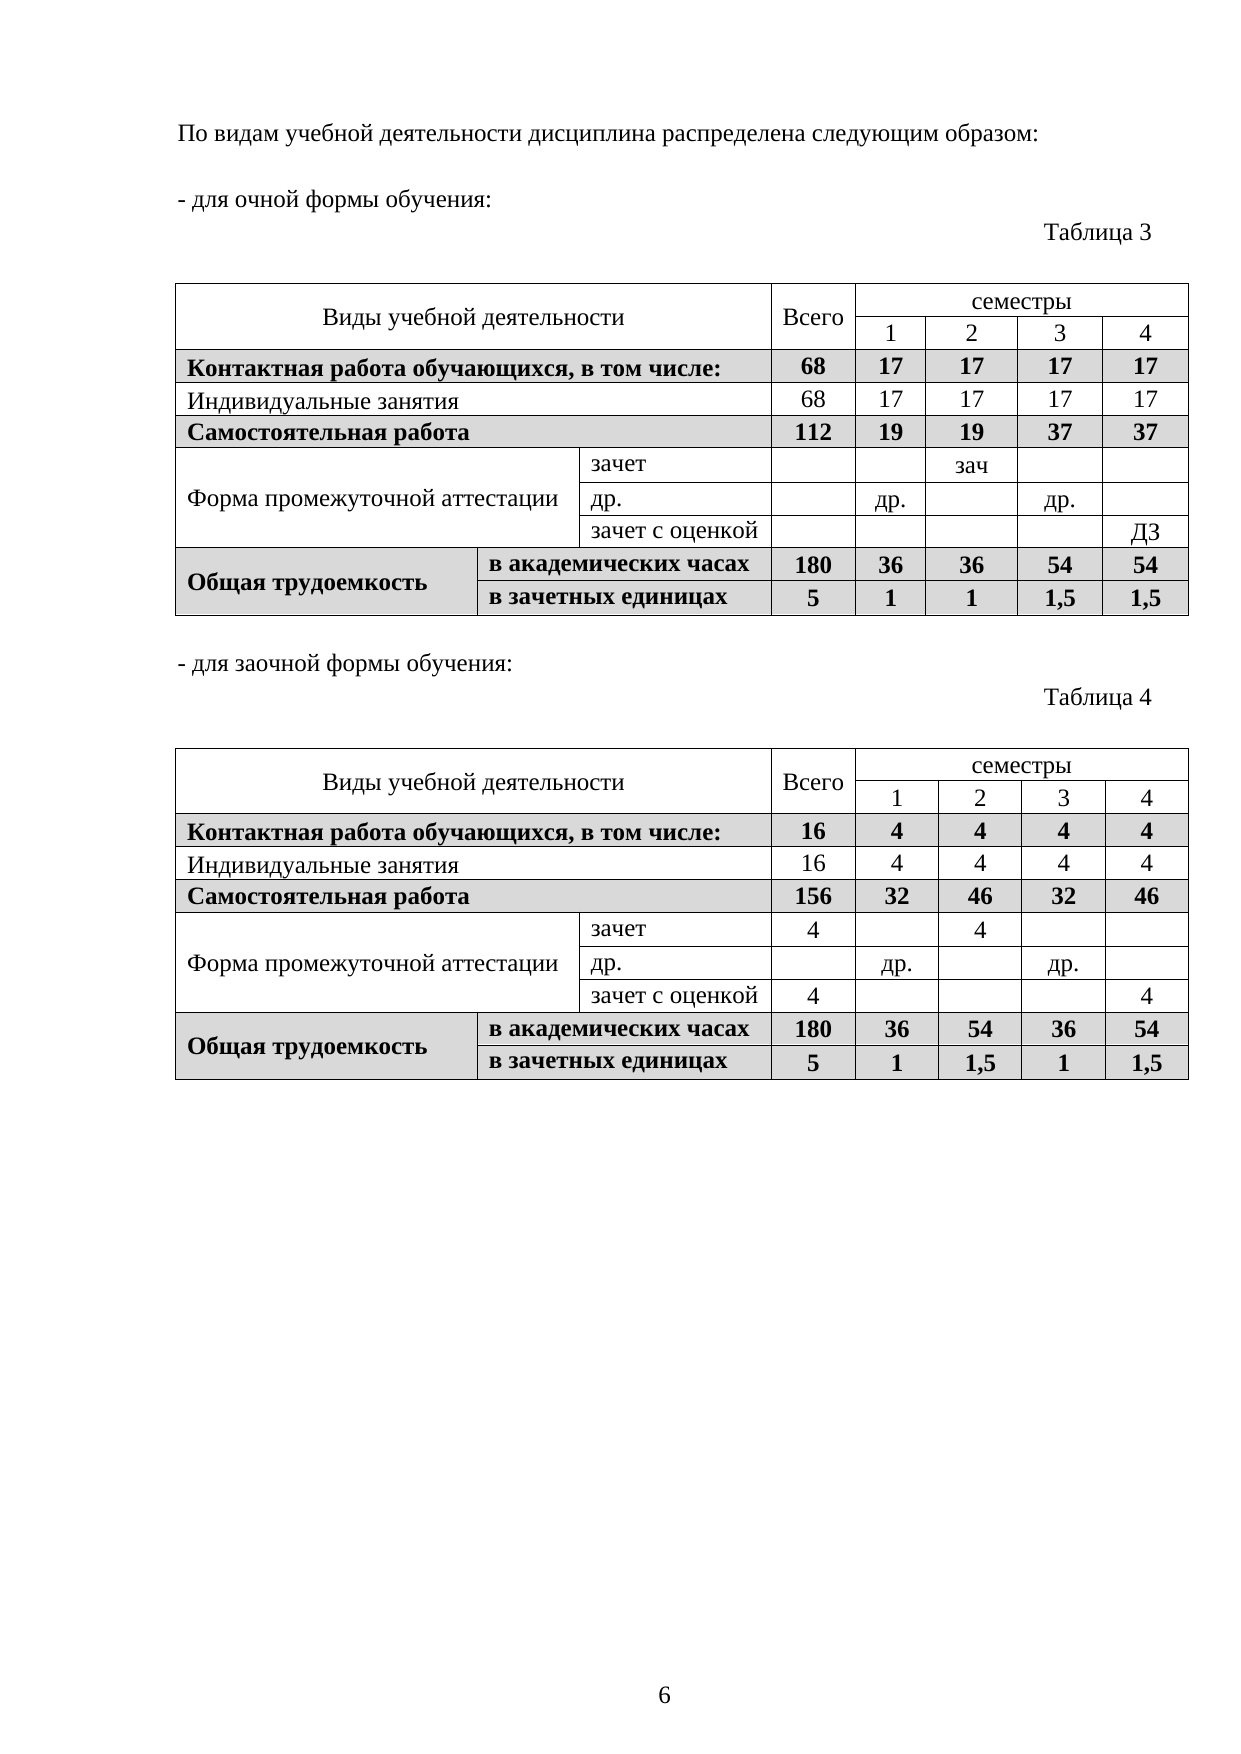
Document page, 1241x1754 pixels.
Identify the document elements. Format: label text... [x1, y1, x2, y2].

table_cell [1018, 516, 1102, 547]
table_cell [772, 947, 855, 979]
table_header семестры [856, 284, 1188, 316]
table_cell 17 [1018, 350, 1102, 382]
table_cell 4 [1106, 781, 1188, 813]
table_cell Индивидуальные занятия [176, 847, 771, 879]
table_cell 4 [772, 980, 855, 1012]
table_cell 1,5 [1103, 581, 1188, 614]
table_header Всего [772, 284, 855, 349]
table_cell 4 [1103, 317, 1188, 349]
text - для заочной формы обучения: [177, 648, 1152, 677]
table_cell [856, 448, 925, 482]
table_cell 17 [1103, 350, 1188, 382]
table_header Виды учебной деятельности [176, 284, 771, 349]
table_cell др. [1022, 947, 1105, 979]
table_cell 180 [772, 548, 855, 580]
table_cell Индивидуальные занятия [176, 383, 771, 414]
table_cell зач [926, 448, 1017, 482]
table_cell 36 [1022, 1013, 1105, 1044]
table_cell 46 [939, 880, 1021, 912]
table_cell 16 [772, 814, 855, 846]
table_cell 4 [939, 814, 1021, 846]
table_cell 4 [1022, 814, 1105, 846]
table_cell [772, 483, 855, 514]
table_cell 19 [856, 416, 925, 447]
table_cell [1018, 448, 1102, 482]
table_cell 17 [926, 383, 1017, 414]
table_cell др. [1018, 483, 1102, 514]
table_cell Контактная работа обучающихся, в том числе: [176, 350, 771, 382]
table_cell [856, 913, 938, 946]
table_cell 4 [1106, 847, 1188, 879]
table_cell 1 [856, 317, 925, 349]
table_cell 5 [772, 581, 855, 614]
table_cell 17 [1018, 383, 1102, 414]
table_cell 3 [1018, 317, 1102, 349]
table_cell 37 [1103, 416, 1188, 447]
table_cell [1106, 947, 1188, 979]
table_cell [1103, 483, 1188, 514]
table_cell др. [856, 483, 925, 514]
table_cell [1106, 913, 1188, 946]
table_cell [856, 980, 938, 1012]
table_cell 1 [856, 1046, 938, 1079]
table_cell 4 [856, 847, 938, 879]
table_cell 1 [856, 781, 938, 813]
table_cell 36 [926, 548, 1017, 580]
table_cell [772, 448, 855, 482]
table_cell 17 [856, 383, 925, 414]
table_cell 1,5 [939, 1046, 1021, 1079]
table_cell Форма промежуточной аттестации [176, 913, 579, 1012]
table_cell 36 [856, 1013, 938, 1044]
table_cell 4 [939, 913, 1021, 946]
table_cell 2 [926, 317, 1017, 349]
table_cell [1022, 980, 1105, 1012]
table_cell 32 [1022, 880, 1105, 912]
table_cell 1 [926, 581, 1017, 614]
table_cell Самостоятельная работа [176, 880, 771, 912]
table_header Всего [772, 749, 855, 813]
table_cell 54 [939, 1013, 1021, 1044]
table_cell [1103, 448, 1188, 482]
table_cell 1,5 [1018, 581, 1102, 614]
text По видам учебной деятельности дисциплина распределена следующим образом: [177, 118, 1152, 147]
table_cell 46 [1106, 880, 1188, 912]
table_cell Самостоятельная работа [176, 416, 771, 447]
table_cell 16 [772, 847, 855, 879]
table_cell 54 [1018, 548, 1102, 580]
table_cell зачет с оценкой [580, 980, 771, 1012]
table_cell др. [580, 947, 771, 979]
table_cell в зачетных единицах [478, 1046, 771, 1079]
table_cell Контактная работа обучающихся, в том числе: [176, 814, 771, 846]
table_cell др. [580, 483, 771, 514]
table_cell Общая трудоемкость [176, 548, 477, 614]
table_cell в зачетных единицах [478, 581, 771, 614]
table_cell 180 [772, 1013, 855, 1044]
text - для очной формы обучения: [177, 184, 1152, 213]
table_header Виды учебной деятельности [176, 749, 771, 813]
table_header семестры [856, 749, 1188, 780]
table_cell др. [856, 947, 938, 979]
table_cell 156 [772, 880, 855, 912]
table_cell 19 [926, 416, 1017, 447]
table_cell 5 [772, 1046, 855, 1079]
table_cell 4 [1106, 980, 1188, 1012]
table_cell [856, 516, 925, 547]
text Таблица 4 [177, 682, 1152, 710]
table_cell [772, 516, 855, 547]
table_cell 4 [939, 847, 1021, 879]
table_cell [1022, 913, 1105, 946]
table_cell Форма промежуточной аттестации [176, 448, 579, 547]
table_cell 32 [856, 880, 938, 912]
table_cell 2 [939, 781, 1021, 813]
table_cell в академических часах [478, 548, 771, 580]
table_cell 17 [1103, 383, 1188, 414]
text Таблица 3 [177, 217, 1152, 246]
table_cell 1 [856, 581, 925, 614]
table_cell [939, 980, 1021, 1012]
table_cell 17 [856, 350, 925, 382]
table_cell Общая трудоемкость [176, 1013, 477, 1079]
table_cell 68 [772, 383, 855, 414]
table_cell 4 [856, 814, 938, 846]
table_cell 54 [1103, 548, 1188, 580]
table_cell ДЗ [1103, 516, 1188, 547]
table_cell 1,5 [1106, 1046, 1188, 1079]
table_cell 54 [1106, 1013, 1188, 1044]
table_cell [926, 483, 1017, 514]
table_cell 4 [1106, 814, 1188, 846]
table_cell 68 [772, 350, 855, 382]
table_cell зачет с оценкой [580, 516, 771, 547]
table_cell 1 [1022, 1046, 1105, 1079]
table_cell 37 [1018, 416, 1102, 447]
table_cell зачет [580, 913, 771, 946]
table_cell [926, 516, 1017, 547]
table_cell зачет [580, 448, 771, 482]
table_cell в академических часах [478, 1013, 771, 1044]
table_cell 4 [772, 913, 855, 946]
table_cell 112 [772, 416, 855, 447]
table_cell 3 [1022, 781, 1105, 813]
table_cell 17 [926, 350, 1017, 382]
table_cell 4 [1022, 847, 1105, 879]
table_cell [939, 947, 1021, 979]
table_cell 36 [856, 548, 925, 580]
